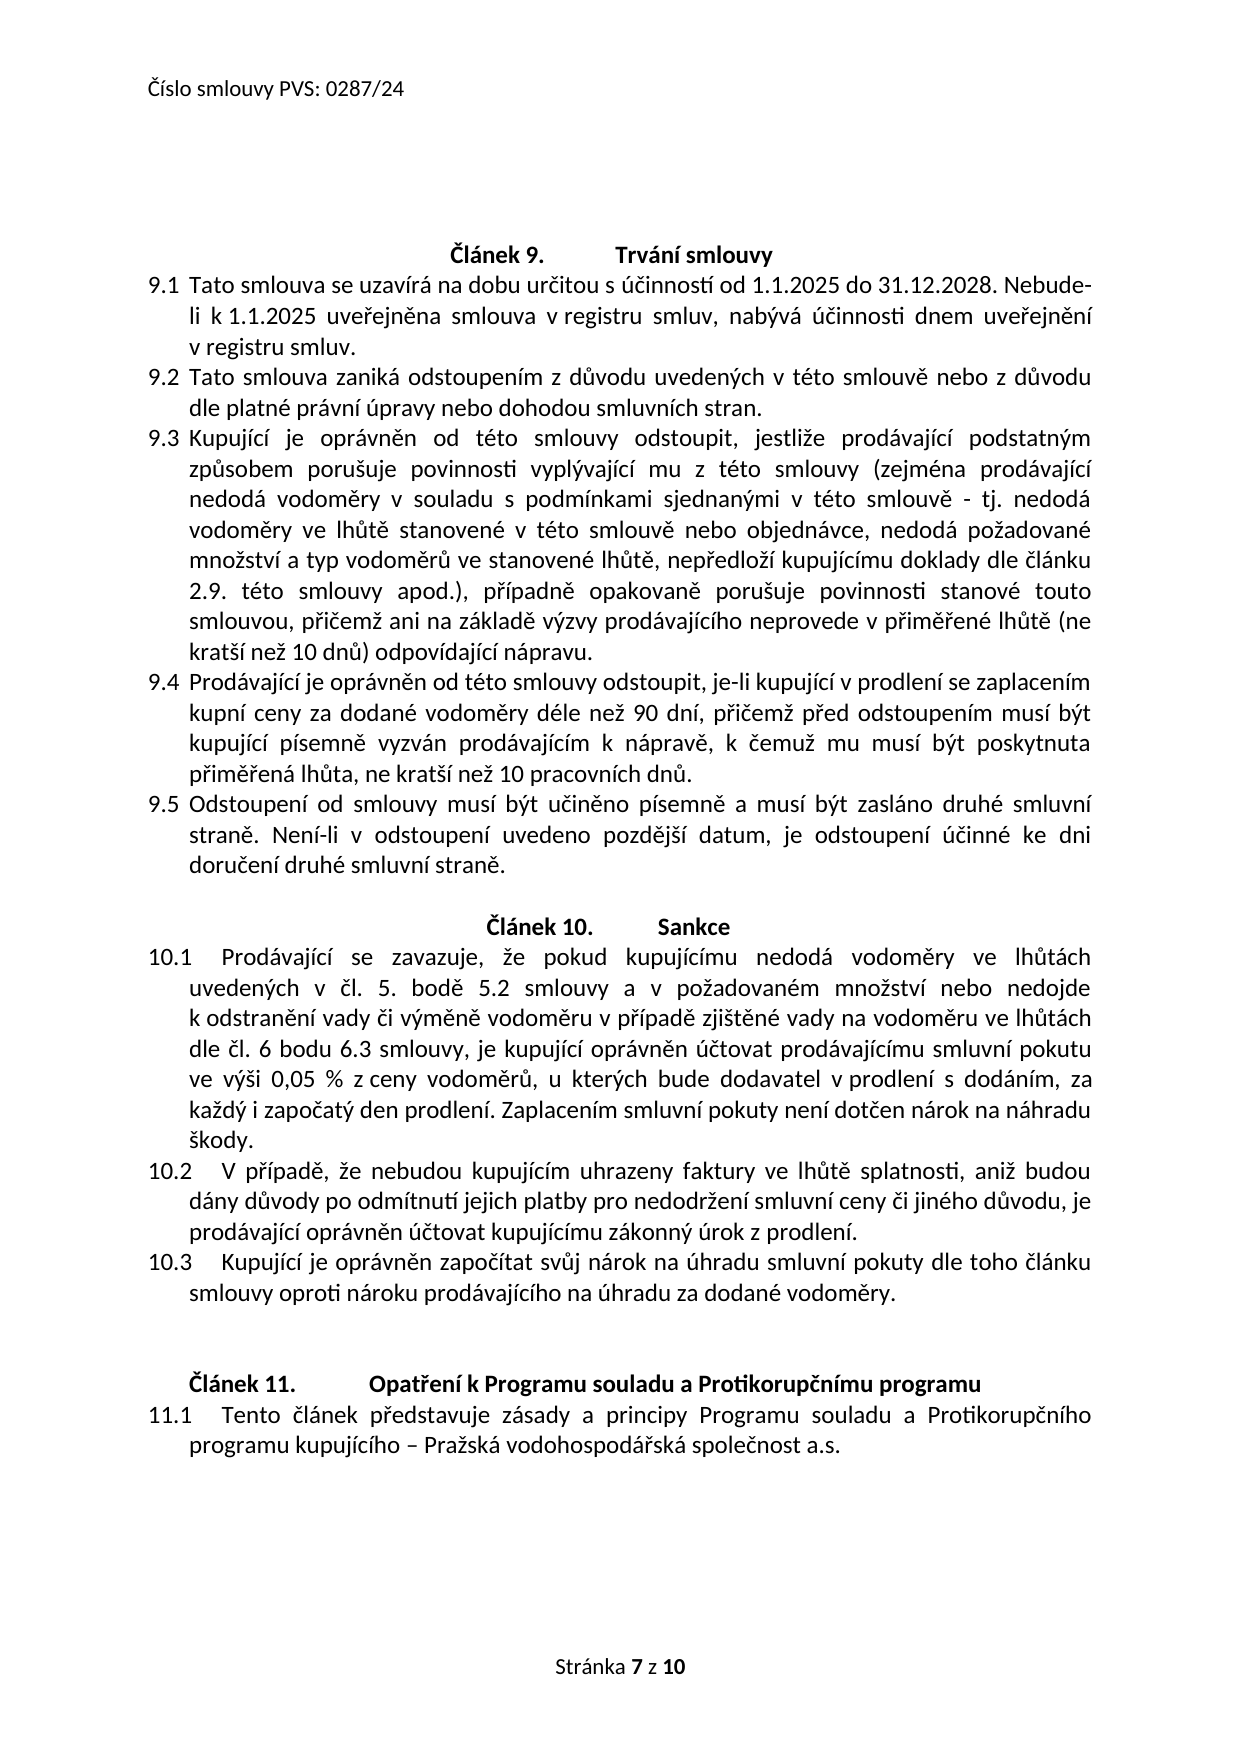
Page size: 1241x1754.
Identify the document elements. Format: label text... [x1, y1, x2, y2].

list Tato smlouva zaniká odstoupením z důvodu uvedených v této smlouvě nebo z důvodu dle platné právní úpravy nebo dohodou smluvních stran. [148, 361, 1093, 422]
list Prodávající se zavazuje, že pokud kupujícímu nedodá vodoměry ve lhůtách uvedených v čl. 5. bodě 5.2 smlouvy a v požadovaném množství nebo nedojde k odstranění vady či výměně vodoměru v případě zjištěné vady na vodoměru ve lhůtách dle čl. 6 bodu 6.3 smlouvy, je kupující oprávněn účtovat prodávajícímu smluvní pokutu ve výši 0,05 % z ceny vodoměrů, u kterých bude dodavatel v prodlení s dodáním, za každý i započatý den prodlení. Zaplacením smluvní pokuty není dotčen nárok na náhradu škody. [148, 941, 1093, 1155]
list Odstoupení od smlouvy musí být učiněno písemně a musí být zasláno druhé smluvní straně. Není-li v odstoupení uvedeno pozdější datum, je odstoupení účinné ke dni doručení druhé smluvní straně. [148, 788, 1093, 880]
list Trvání smlouvy [178, 239, 1093, 270]
list Sankce [178, 911, 1093, 941]
list Tato smlouva se uzavírá na dobu určitou s účinností od 1.1.2025 do 31.12.2028. Nebude-li k 1.1.2025 uveřejněna smlouva v registru smluv, nabývá účinnosti dnem uveřejnění v registru smluv. [148, 270, 1093, 361]
list Článek 11. Opatření k Programu souladu a Protikorupčnímu programu [189, 1368, 1093, 1399]
list V případě, že nebudou kupujícím uhrazeny faktury ve lhůtě splatnosti, aniž budou dány důvody po odmítnutí jejich platby pro nedodržení smluvní ceny či jiného důvodu, je prodávající oprávněn účtovat kupujícímu zákonný úrok z prodlení. [148, 1155, 1093, 1246]
list Kupující je oprávněn započítat svůj nárok na úhradu smluvní pokuty dle toho článku smlouvy oproti nároku prodávajícího na úhradu za dodané vodoměry. [148, 1246, 1093, 1307]
list Kupující je oprávněn od této smlouvy odstoupit, jestliže prodávající podstatným způsobem porušuje povinnosti vyplývající mu z této smlouvy (zejména prodávající nedodá vodoměry v souladu s podmínkami sjednanými v této smlouvě - tj. nedodá vodoměry ve lhůtě stanovené v této smlouvě nebo objednávce, nedodá požadované množství a typ vodoměrů ve stanovené lhůtě, nepředloží kupujícímu doklady dle článku 2.9. této smlouvy apod.), případně opakovaně porušuje povinnosti stanové touto smlouvou, přičemž ani na základě výzvy prodávajícího neprovede v přiměřené lhůtě (ne kratší než 10 dnů) odpovídající nápravu. [148, 422, 1093, 666]
list 11.1 Tento článek představuje zásady a principy Programu souladu a Protikorupčního programu kupujícího – Pražská vodohospodářská společnost a.s. [148, 1399, 1093, 1460]
list Prodávající je oprávněn od této smlouvy odstoupit, je-li kupující v prodlení se zaplacením kupní ceny za dodané vodoměry déle než 90 dní, přičemž před odstoupením musí být kupující písemně vyzván prodávajícím k nápravě, k čemuž mu musí být poskytnuta přiměřená lhůta, ne kratší než 10 pracovních dnů. [148, 666, 1093, 788]
